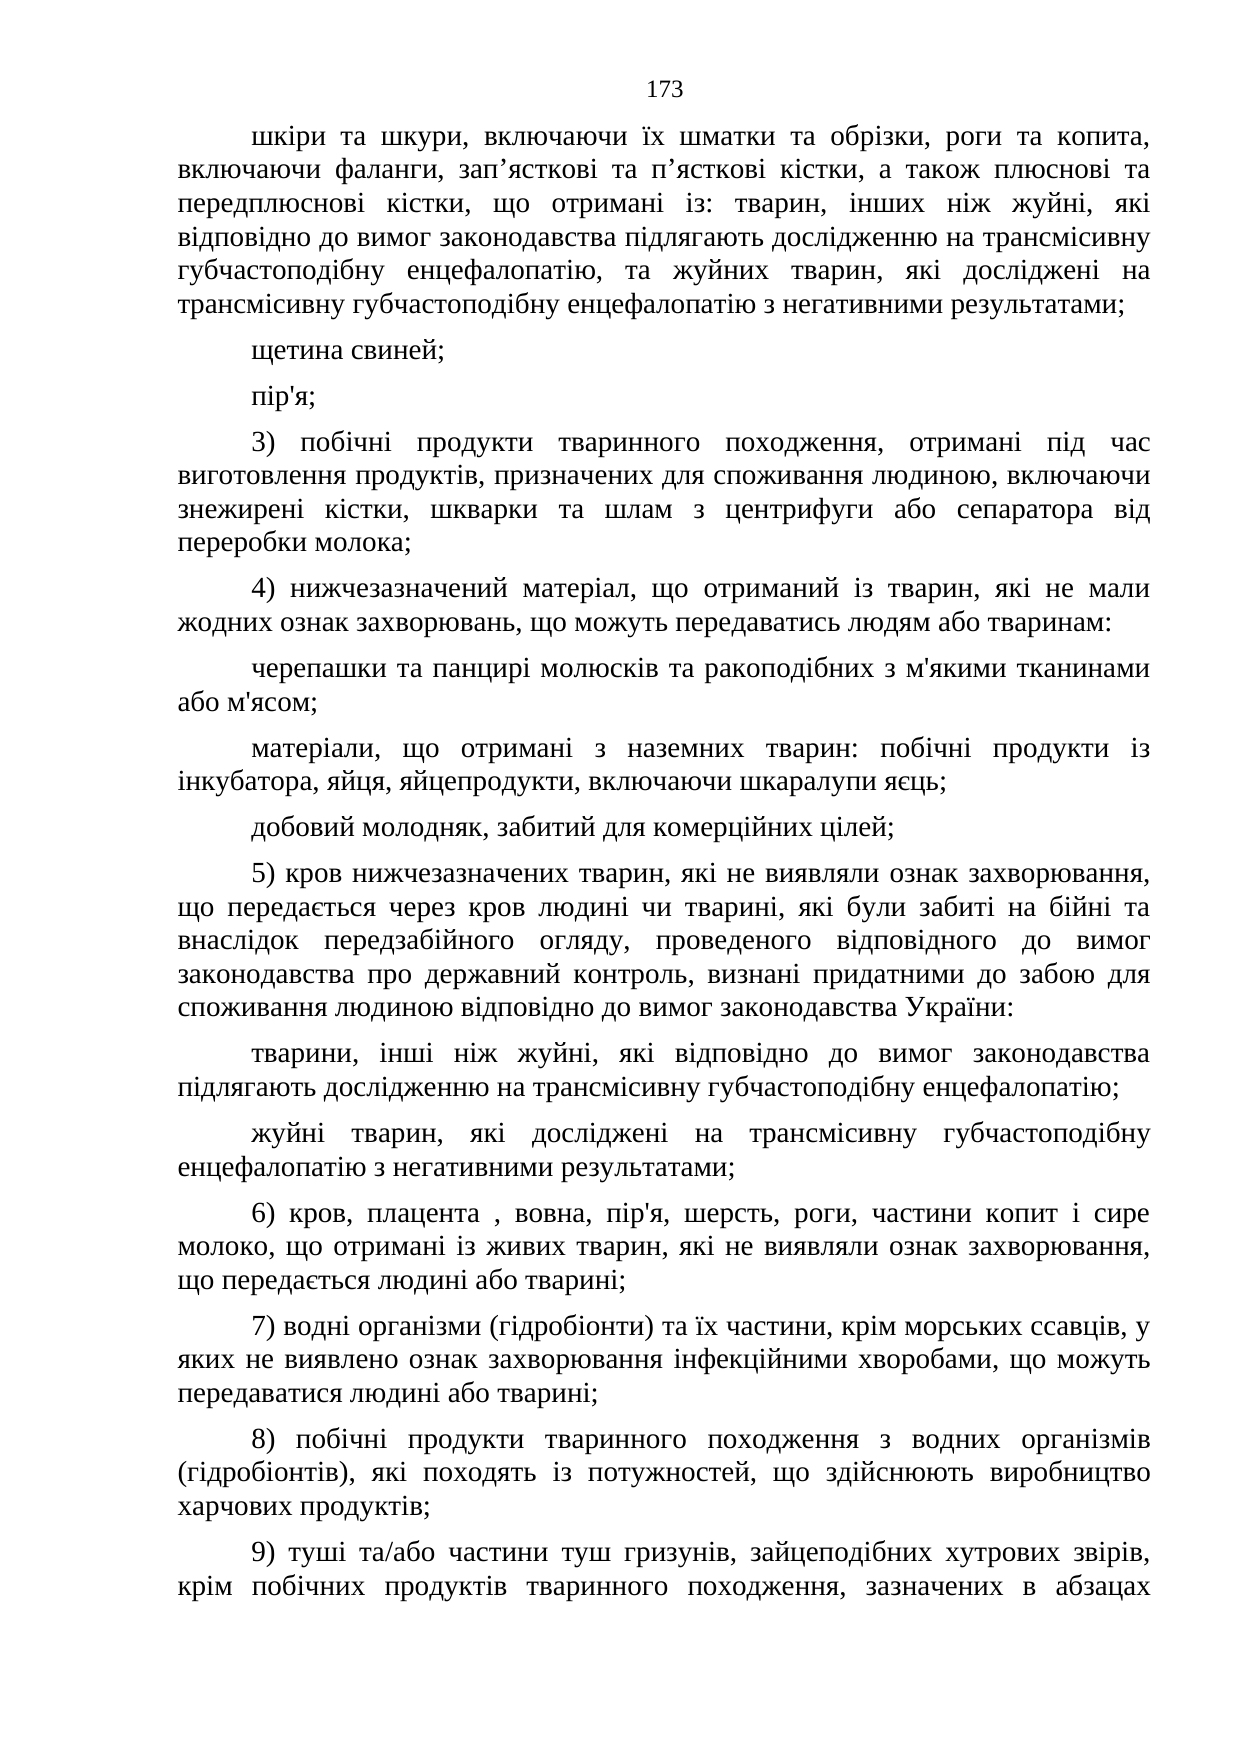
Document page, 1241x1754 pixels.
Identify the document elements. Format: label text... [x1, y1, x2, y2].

text тварини, інші ніж жуйні, які відповідно до вимог законодавства підлягають дослідженню на трансмісивну губчастоподібну енцефалопатію; [177, 1036, 1152, 1103]
text черепашки та панцирі молюсків та ракоподібних з м'якими тканинами або м'ясом; [177, 650, 1152, 717]
text пір'я; [177, 378, 1152, 411]
text 6) кров, плацента , вовна, пір'я, шерсть, роги, частини копит і сире молоко, що отримані із живих тварин, які не виявляли ознак захворювання, що передається людині або тварині; [177, 1195, 1152, 1295]
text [177, 1534, 1152, 1601]
text жуйні тварин, які досліджені на трансмісивну губчастоподібну енцефалопатію з негативними результатами; [177, 1115, 1152, 1182]
text 7) водні організми (гідробіонти) та їх частини, крім морських ссавців, у яких не виявлено ознак захворювання інфекційними хворобами, що можуть передаватися людині або тварині; [177, 1308, 1152, 1408]
text 8) побічні продукти тваринного походження з водних організмів (гідробіонтів), які походять із потужностей, що здійснюють виробництво харчових продуктів; [177, 1421, 1152, 1522]
text 4) нижчезазначений матеріал, що отриманий із тварин, які не мали жодних ознак захворювань, що можуть передаватись людям або тваринам: [177, 571, 1152, 638]
text добовий молодняк, забитий для комерційних цілей; [177, 809, 1152, 843]
text 5) кров нижчезазначених тварин, які не виявляли ознак захворювання, що передається через кров людині чи тварині, які були забиті на бійні та внаслідок передзабійного огляду, проведеного відповідного до вимог законодавства про державний контроль, визнані придатними до забою для споживання людиною відповідно до вимог законодавства України: [177, 855, 1152, 1023]
text щетина свиней; [177, 332, 1152, 365]
text матеріали, що отримані з наземних тварин: побічні продукти із інкубатора, яйця, яйцепродукти, включаючи шкаралупи яєць; [177, 730, 1152, 797]
text шкіри та шкури, включаючи їх шматки та обрізки, роги та копита, включаючи фаланги, зап’ясткові та п’ясткові кістки, а також плюснові та передплюснові кістки, що отримані із: тварин, інших ніж жуйні, які відповідно до вимог законодавства підлягають дослідженню на трансмісивну губчастоподібну енцефалопатію, та жуйних тварин, які досліджені на трансмісивну губчастоподібну енцефалопатію з негативними результатами; [177, 118, 1152, 319]
text 3) побічні продукти тваринного походження, отримані під час виготовлення продуктів, призначених для споживання людиною, включаючи знежирені кістки, шкварки та шлам з центрифуги або сепаратора від переробки молока; [177, 424, 1152, 558]
